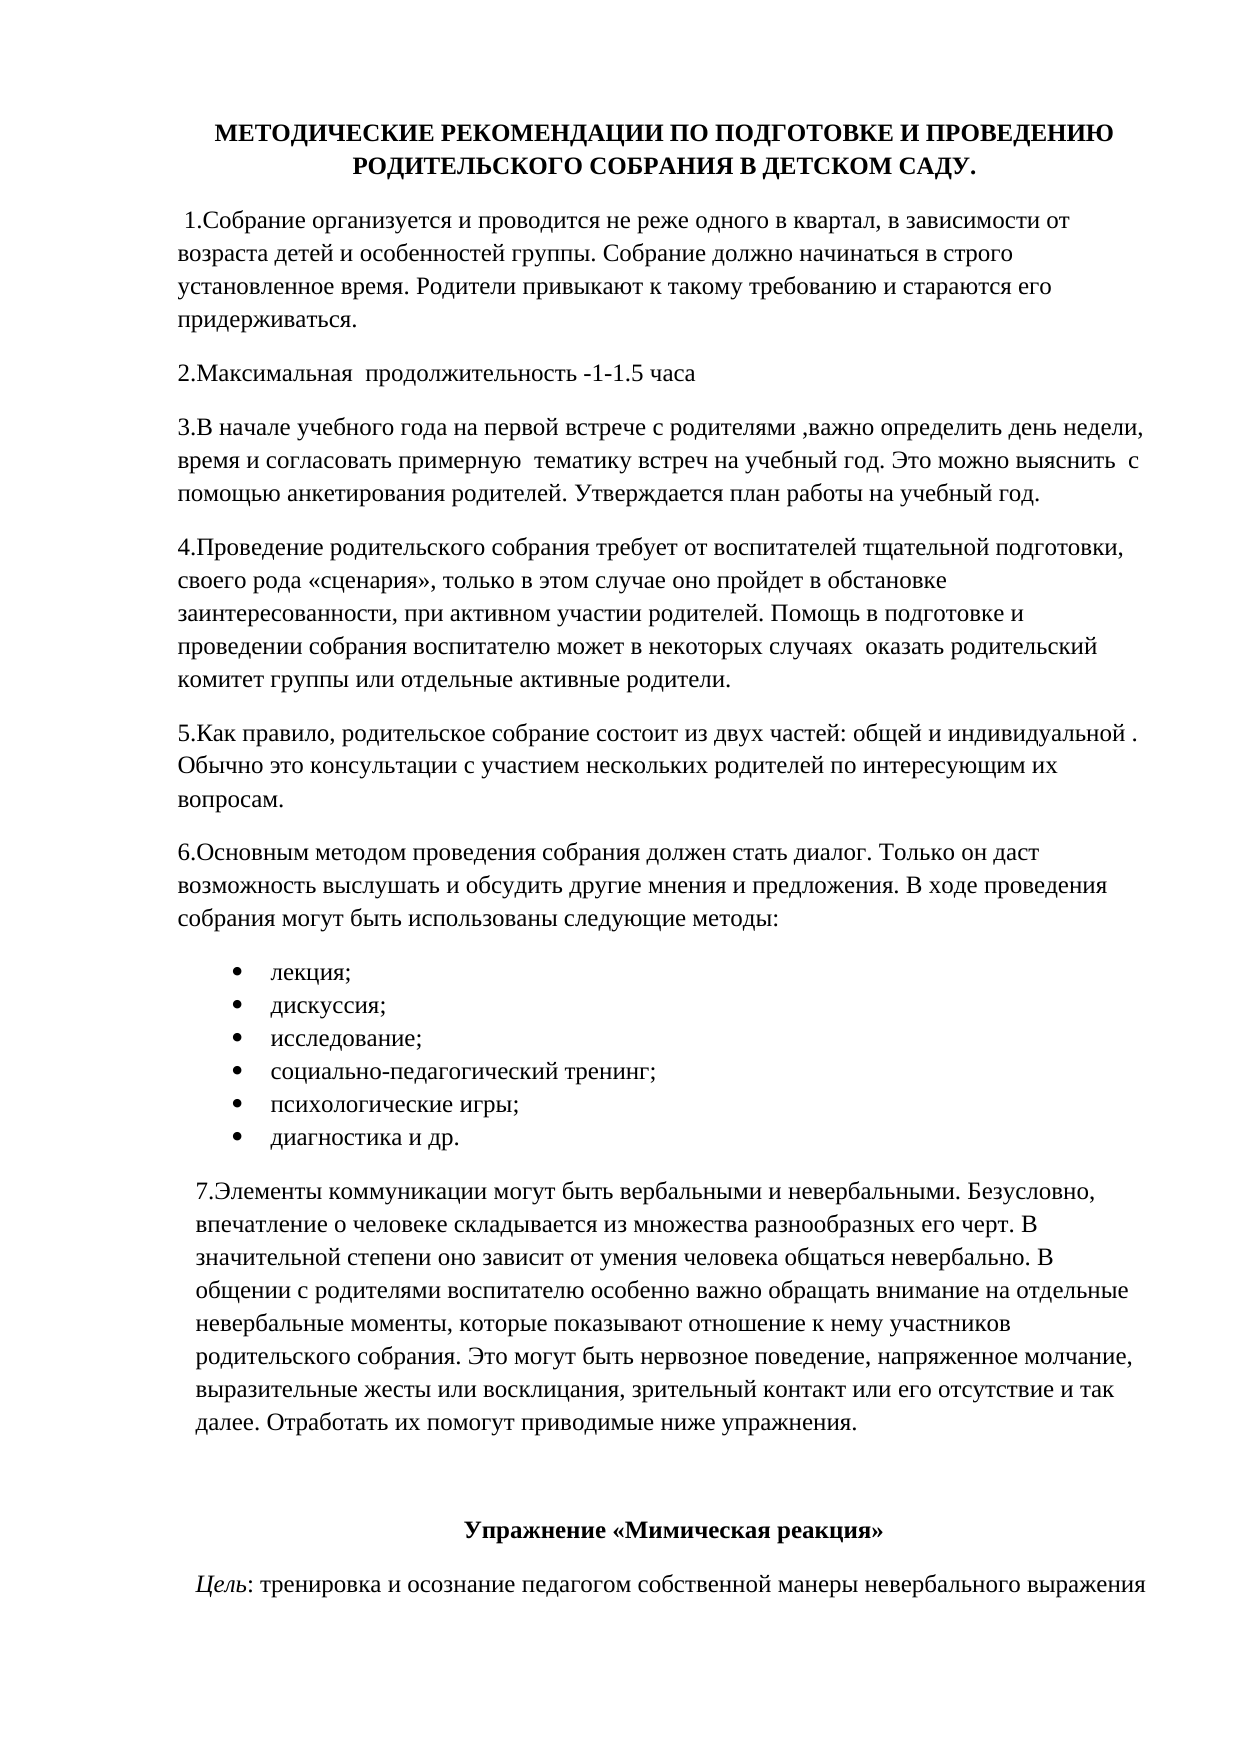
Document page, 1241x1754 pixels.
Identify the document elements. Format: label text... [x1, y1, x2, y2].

list диагностика и др. [233, 1122, 1152, 1151]
list социально-педагогический тренинг; [233, 1056, 1152, 1085]
text 4.Проведение родительского собрания требует от воспитателей тщательной подготовки, своего рода «сценария», только в этом случае оно пройдет в обстановке заинтересованности, при активном участии родителей. Помощь в подготовке и проведении собрания воспитателю может в некоторых случаях оказать родительский комитет группы или отдельные активные родители. [177, 532, 1152, 692]
text Цель: тренировка и осознание педагогом собственной манеры невербального выражения [195, 1569, 1152, 1598]
text 1.Собрание организуется и проводится не реже одного в квартал, в зависимости от возраста детей и особенностей группы. Собрание должно начинаться в строго установленное время. Родители привыкают к такому требованию и стараются его придерживаться. [177, 205, 1152, 333]
text 5.Как правило, родительское собрание состоит из двух частей: общей и индивидуальной . Обычно это консультации с участием нескольких родителей по интересующим их вопросам. [177, 718, 1152, 812]
text МЕТОДИЧЕСКИЕ РЕКОМЕНДАЦИИ ПО ПОДГОТОВКЕ И ПРОВЕДЕНИЮ РОДИТЕЛЬСКОГО СОБРАНИЯ В ДЕТСКОМ САДУ. [177, 118, 1152, 180]
list лекция; [233, 957, 1152, 986]
text 6.Основным методом проведения собрания должен стать диалог. Только он даст возможность выслушать и обсудить другие мнения и предложения. В ходе проведения собрания могут быть использованы следующие методы: [177, 837, 1152, 932]
text Упражнение «Мимическая реакция» [195, 1515, 1152, 1544]
text 2.Максимальная продолжительность -1-1.5 часа [177, 358, 1152, 387]
list дискуссия; [233, 990, 1152, 1019]
list психологические игры; [233, 1089, 1152, 1118]
text 7.Элементы коммуникации могут быть вербальными и невербальными. Безусловно, впечатление о человеке складывается из множества разнообразных его черт. В значительной степени оно зависит от умения человека общаться невербально. В общении с родителями воспитателю особенно важно обращать внимание на отдельные невербальные моменты, которые показывают отношение к нему участников родительского собрания. Это могут быть нервозное поведение, напряженное молчание, выразительные жесты или восклицания, зрительный контакт или его отсутствие и так далее. Отработать их помогут приводимые ниже упражнения. [195, 1176, 1152, 1436]
text 3.В начале учебного года на первой встрече с родителями ,важно определить день недели, время и согласовать примерную тематику встреч на учебный год. Это можно выяснить с помощью анкетирования родителей. Утверждается план работы на учебный год. [177, 412, 1152, 507]
list исследование; [233, 1023, 1152, 1052]
